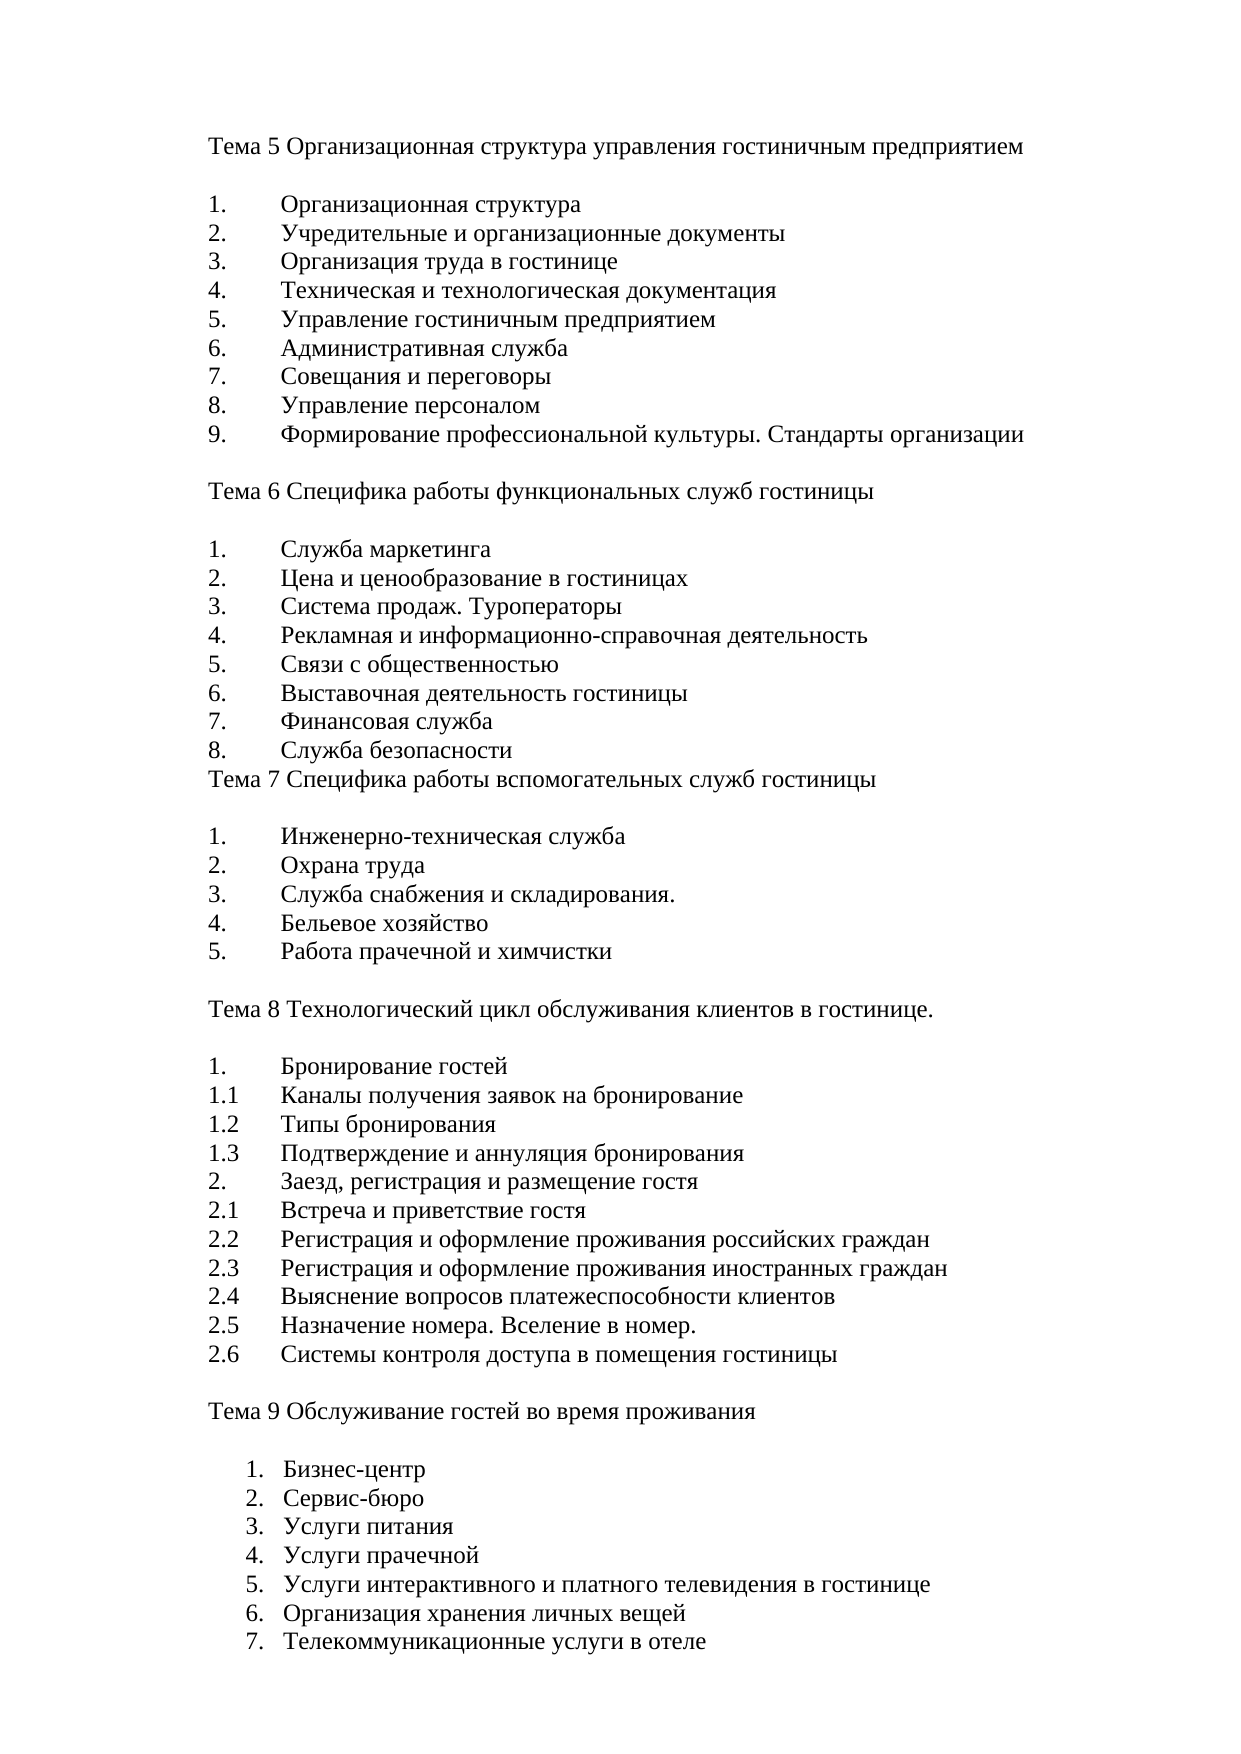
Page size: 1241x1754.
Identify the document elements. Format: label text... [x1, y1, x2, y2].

text 1. Инженерно-техническая служба [208, 821, 1152, 850]
text 3. Организация труда в гостинице [208, 246, 1152, 275]
text 2. Учредительные и организационные документы [208, 218, 1152, 246]
text 6. Административная служба [208, 333, 1152, 361]
text 2. Охрана труда [208, 850, 1152, 879]
text 5. Работа прачечной и химчистки [208, 936, 1152, 965]
text 2.3 Регистрация и оформление проживания иностранных граждан [208, 1253, 1152, 1281]
text 2.6 Системы контроля доступа в помещения гостиницы [208, 1339, 1152, 1368]
text 1. Организационная структура [208, 189, 1152, 218]
text Тема 6 Специфика работы функциональных служб гостиницы [208, 476, 1152, 505]
text 1.1 Каналы получения заявок на бронирование [208, 1080, 1152, 1109]
list Сервис-бюро [245, 1483, 1152, 1511]
text Тема 9 Обслуживание гостей во время проживания [208, 1396, 1152, 1425]
list Бизнес-центр [245, 1454, 1152, 1483]
list Услуги питания [245, 1511, 1152, 1540]
list Услуги прачечной [245, 1540, 1152, 1569]
text 4. Рекламная и информационно-справочная деятельность [208, 620, 1152, 649]
text 1.2 Типы бронирования [208, 1109, 1152, 1138]
list Телекоммуникационные услуги в отеле [245, 1626, 1152, 1655]
text 7. Совещания и переговоры [208, 361, 1152, 390]
text 4. Техническая и технологическая документация [208, 275, 1152, 304]
text 2.5 Назначение номера. Вселение в номер. [208, 1310, 1152, 1339]
text 1. Бронирование гостей [208, 1051, 1152, 1080]
text Тема 8 Технологический цикл обслуживания клиентов в гостинице. [208, 994, 1152, 1023]
text 2.4 Выяснение вопросов платежеспособности клиентов [208, 1281, 1152, 1310]
text 2. Цена и ценообразование в гостиницах [208, 563, 1152, 591]
text 3. Система продаж. Туроператоры [208, 591, 1152, 620]
text Тема 7 Специфика работы вспомогательных служб гостиницы [208, 764, 1152, 793]
text 2.1 Встреча и приветствие гостя [208, 1195, 1152, 1224]
text Тема 5 Организационная структура управления гостиничным предприятием [208, 131, 1152, 160]
text 5. Связи с общественностью [208, 649, 1152, 678]
text 9. Формирование профессиональной культуры. Стандарты организации [208, 419, 1152, 448]
text 1.3 Подтверждение и аннуляция бронирования [208, 1138, 1152, 1166]
list Организация хранения личных вещей [245, 1598, 1152, 1626]
text 7. Финансовая служба [208, 706, 1152, 735]
text 1. Служба маркетинга [208, 534, 1152, 563]
text 8. Управление персоналом [208, 390, 1152, 419]
text 2. Заезд, регистрация и размещение гостя [208, 1166, 1152, 1195]
text 5. Управление гостиничным предприятием [208, 304, 1152, 333]
list Услуги интерактивного и платного телевидения в гостинице [245, 1569, 1152, 1598]
text 6. Выставочная деятельность гостиницы [208, 678, 1152, 706]
text 4. Бельевое хозяйство [208, 908, 1152, 936]
text 3. Служба снабжения и складирования. [208, 879, 1152, 908]
text 2.2 Регистрация и оформление проживания российских граждан [208, 1224, 1152, 1253]
text 8. Служба безопасности [208, 735, 1152, 764]
